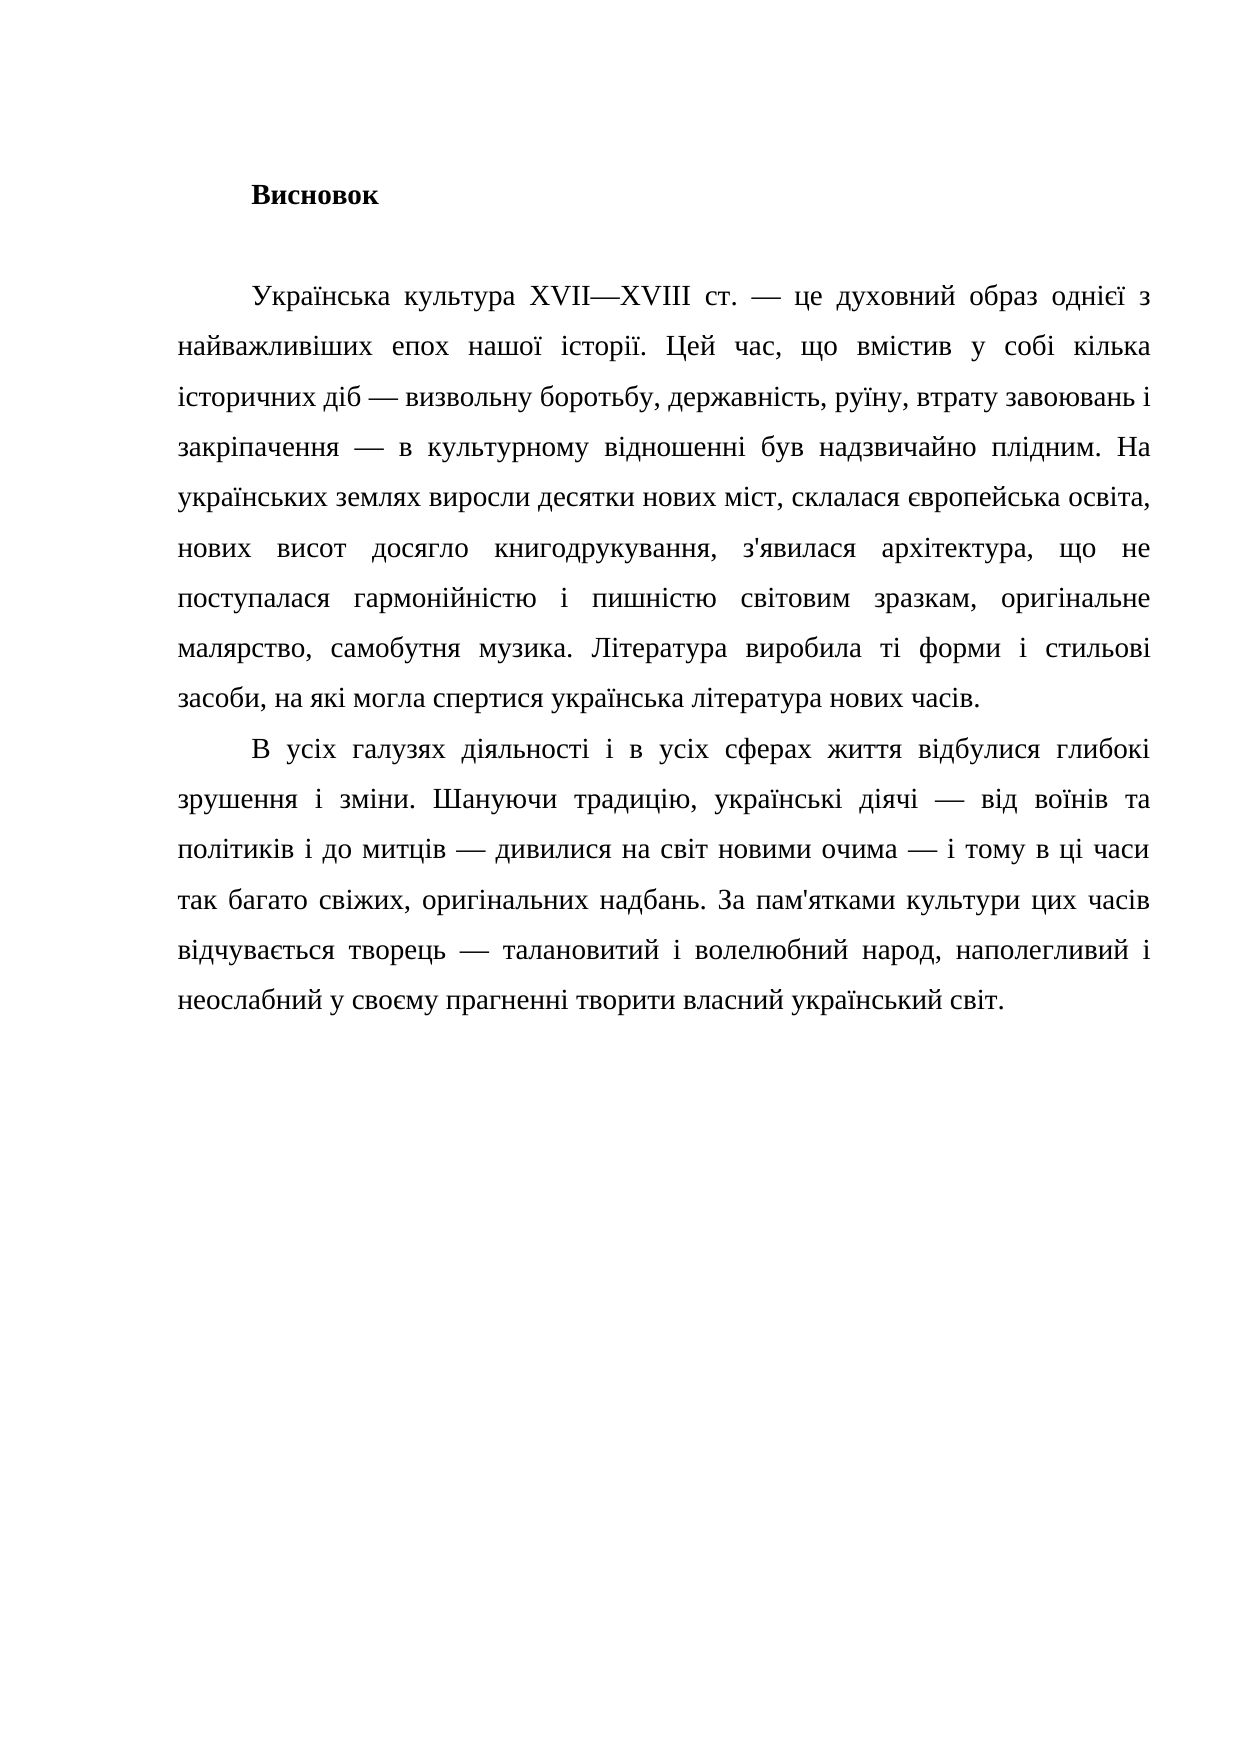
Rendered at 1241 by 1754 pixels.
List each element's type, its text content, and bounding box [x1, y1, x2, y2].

text Висновок [177, 177, 1152, 211]
text Українська культура XVII—XVIII ст. — це духовний образ однієї з найважливіших епох нашої історії. Цей час, що вмістив у собі кілька історичних діб — визвольну боротьбу, державність, руїну, втрату завоювань і закріпачення — в культурному відношенні був надзвичайно плідним. На українських землях виросли десятки нових міст, склалася європейська освіта, нових висот досягло книгодрукування, з'явилася архітектура, що не поступалася гармонійністю і пишністю світовим зразкам, оригінальне малярство, самобутня музика. Література виробила ті форми і стильові засоби, на які могла спертися українська література нових часів. [177, 278, 1152, 714]
text В усіх галузях діяльності і в усіх сферах життя відбулися глибокі зрушення і зміни. Шануючи традицію, українські діячі — від воїнів та політиків і до митців — дивилися на світ новими очима — і тому в ці часи так багато свіжих, оригінальних надбань. За пам'ятками культури цих часів відчувається творець — талановитий і волелюбний народ, наполегливий і неослабний у своєму прагненні творити власний український світ. [177, 731, 1152, 1016]
